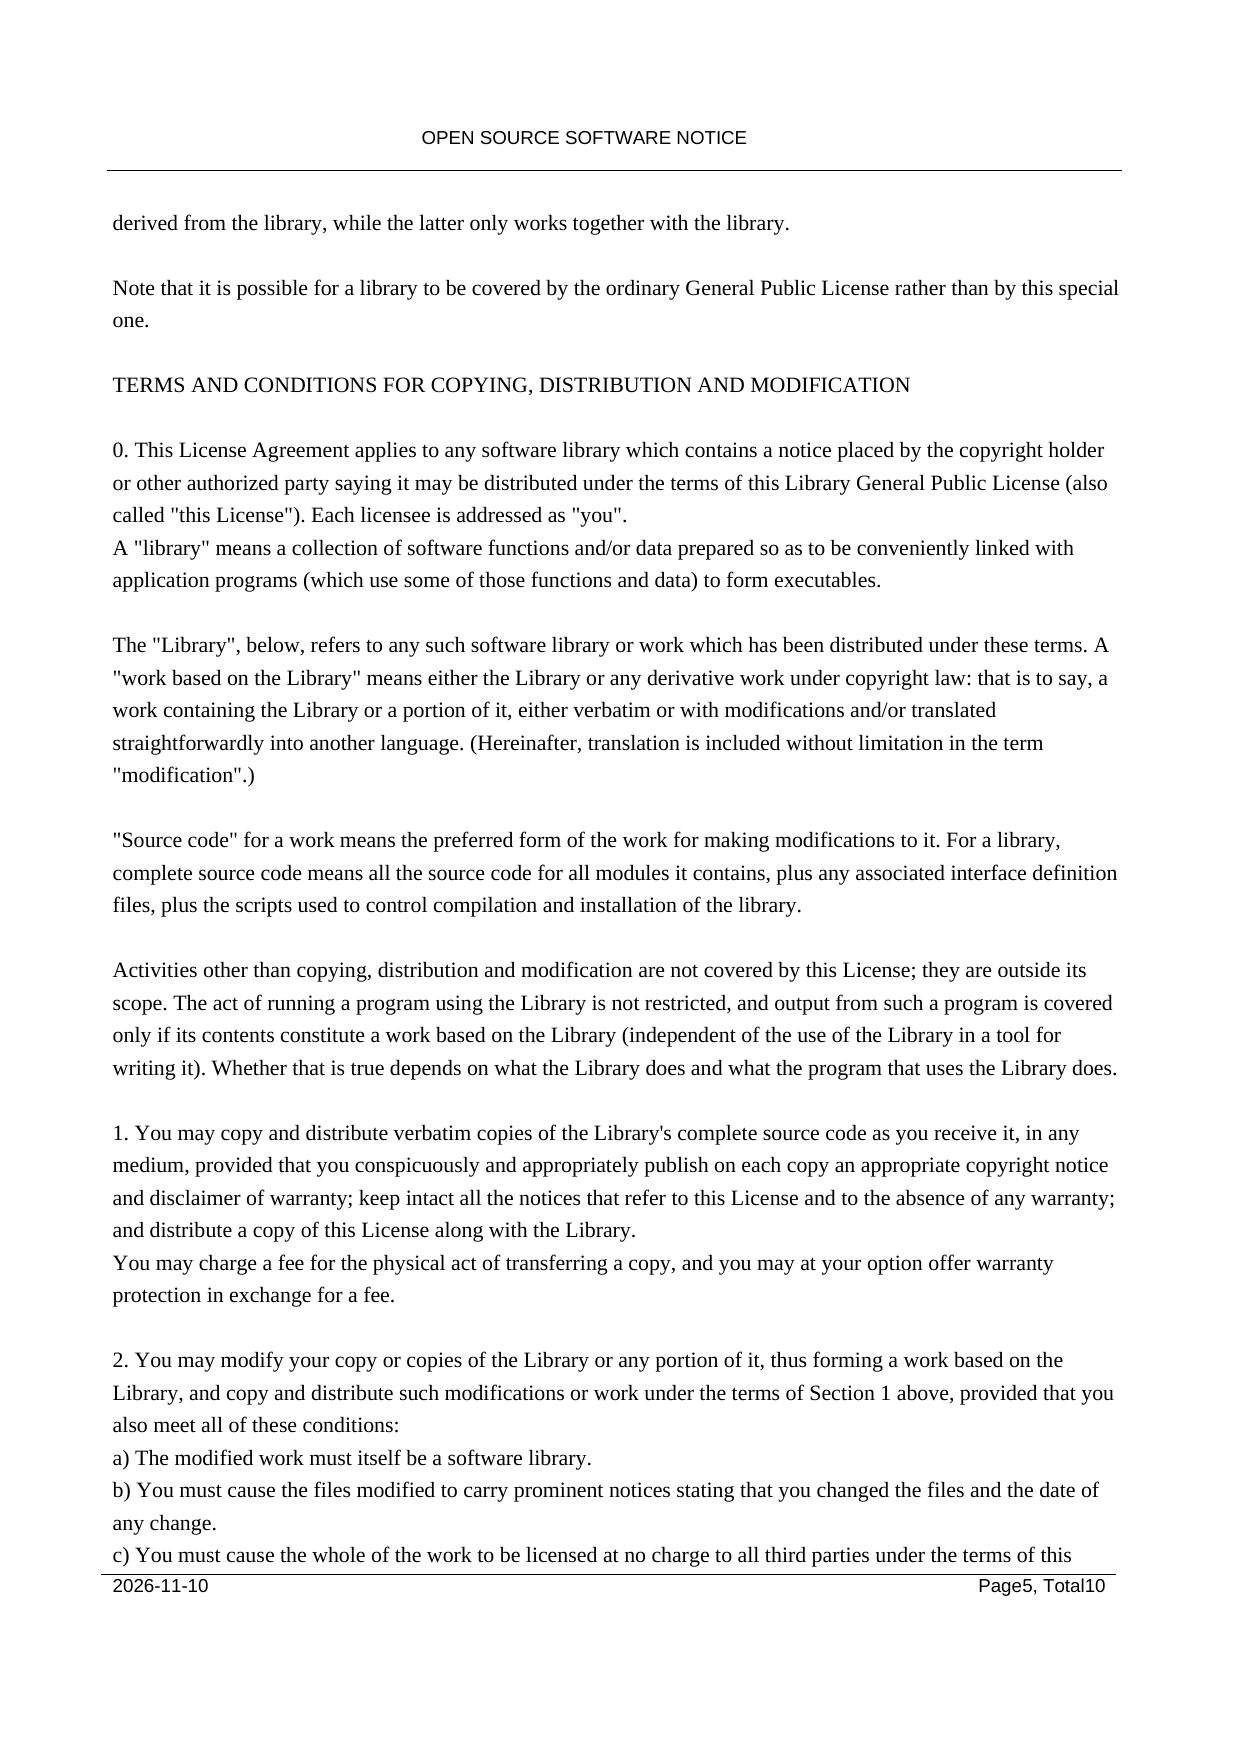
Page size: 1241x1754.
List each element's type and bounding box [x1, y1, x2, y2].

text [112, 206, 1128, 1571]
